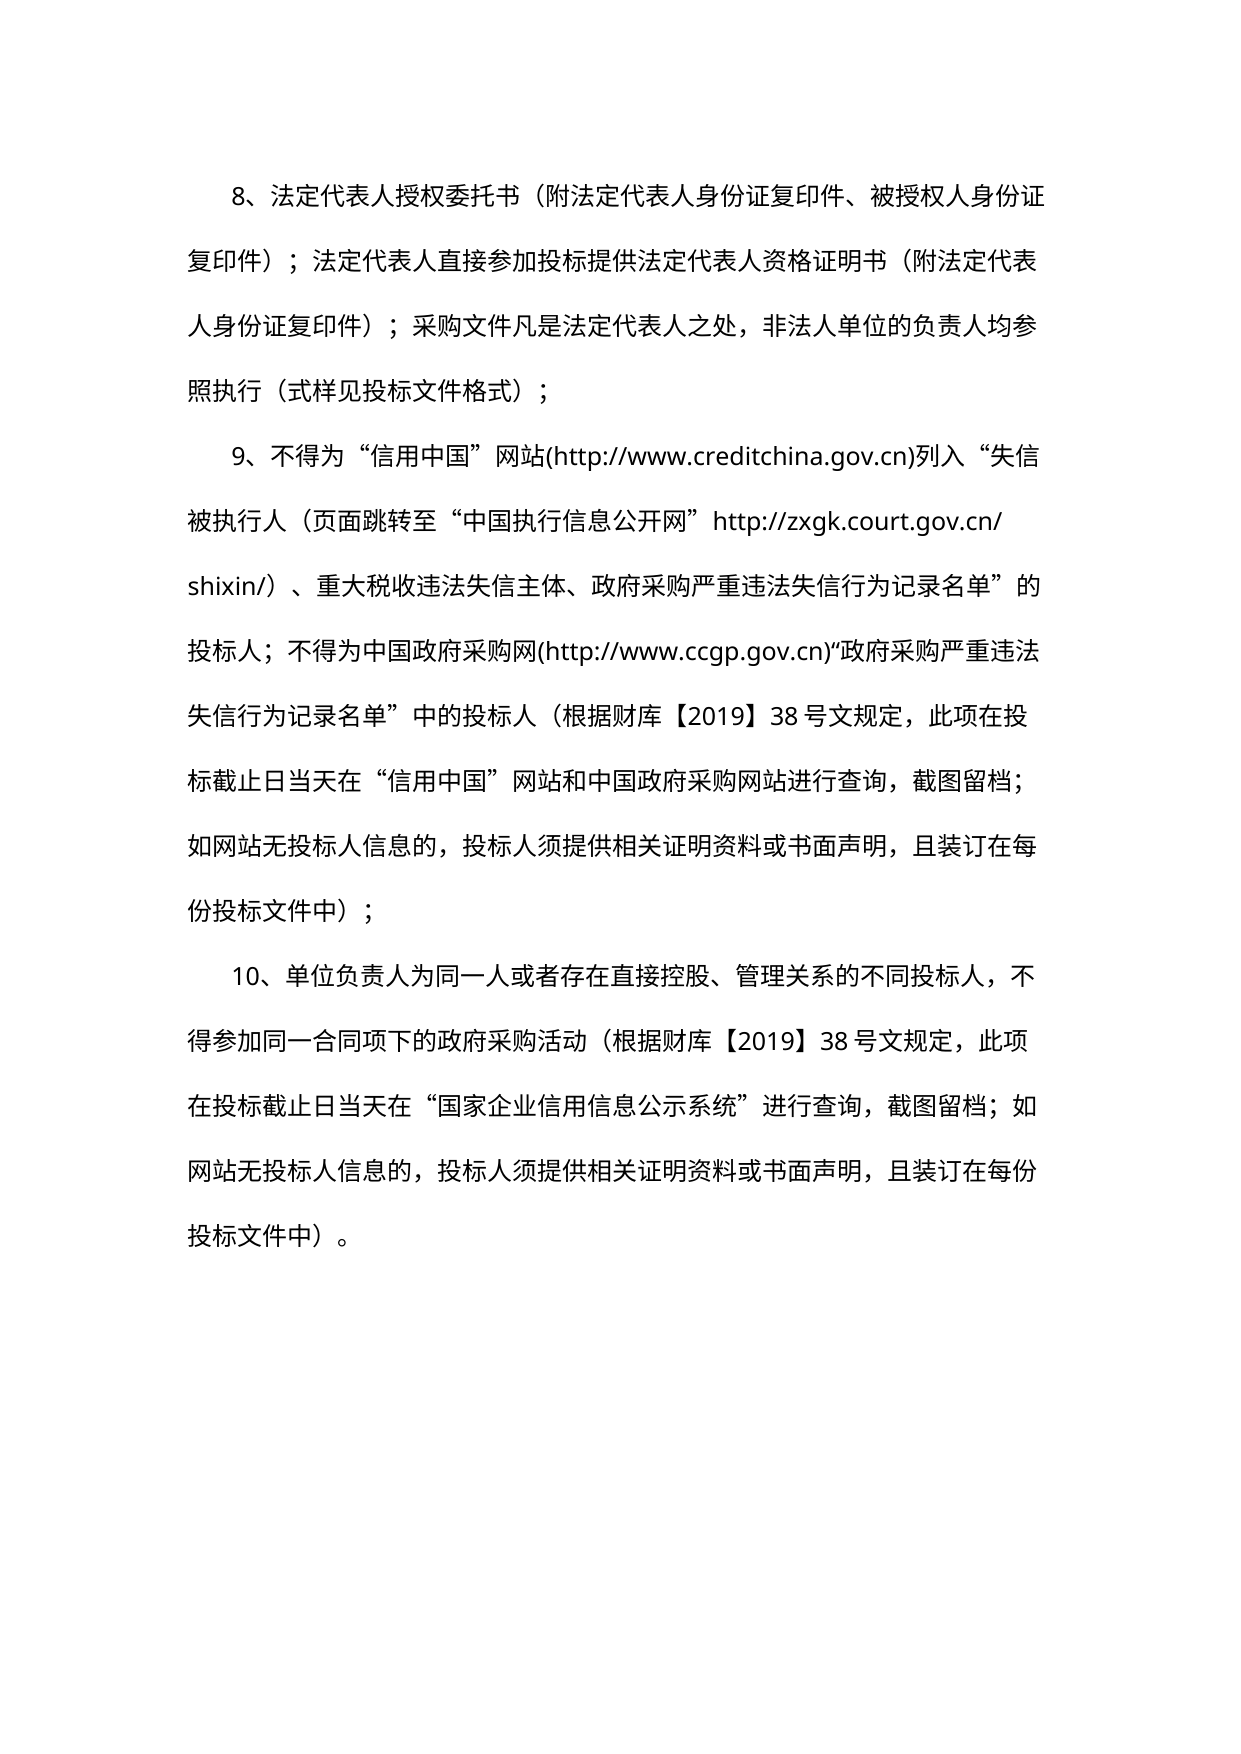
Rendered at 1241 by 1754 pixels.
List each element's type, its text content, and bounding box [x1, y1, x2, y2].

text 9、不得为“信用中国”网站(http://www.creditchina.gov.cn)列入“失信被执行人（页面跳转至“中国执行信息公开网”http://zxgk.court.gov.cn/shixin/）、重大税收违法失信主体、政府采购严重违法失信行为记录名单”的投标人；不得为中国政府采购网(http://www.ccgp.gov.cn)“政府采购严重违法失信行为记录名单”中的投标人（根据财库【2019】38号文规定，此项在投标截止日当天在“信用中国”网站和中国政府采购网站进行查询，截图留档；如网站无投标人信息的，投标人须提供相关证明资料或书面声明，且装订在每份投标文件中）； [187, 422, 1053, 942]
text 10、单位负责人为同一人或者存在直接控股、管理关系的不同投标人，不得参加同一合同项下的政府采购活动（根据财库【2019】38号文规定，此项在投标截止日当天在“国家企业信用信息公示系统”进行查询，截图留档；如网站无投标人信息的，投标人须提供相关证明资料或书面声明，且装订在每份投标文件中）。 [187, 942, 1053, 1267]
text 8、法定代表人授权委托书（附法定代表人身份证复印件、被授权人身份证复印件）；法定代表人直接参加投标提供法定代表人资格证明书（附法定代表人身份证复印件）；采购文件凡是法定代表人之处，非法人单位的负责人均参照执行（式样见投标文件格式）； [187, 162, 1053, 422]
